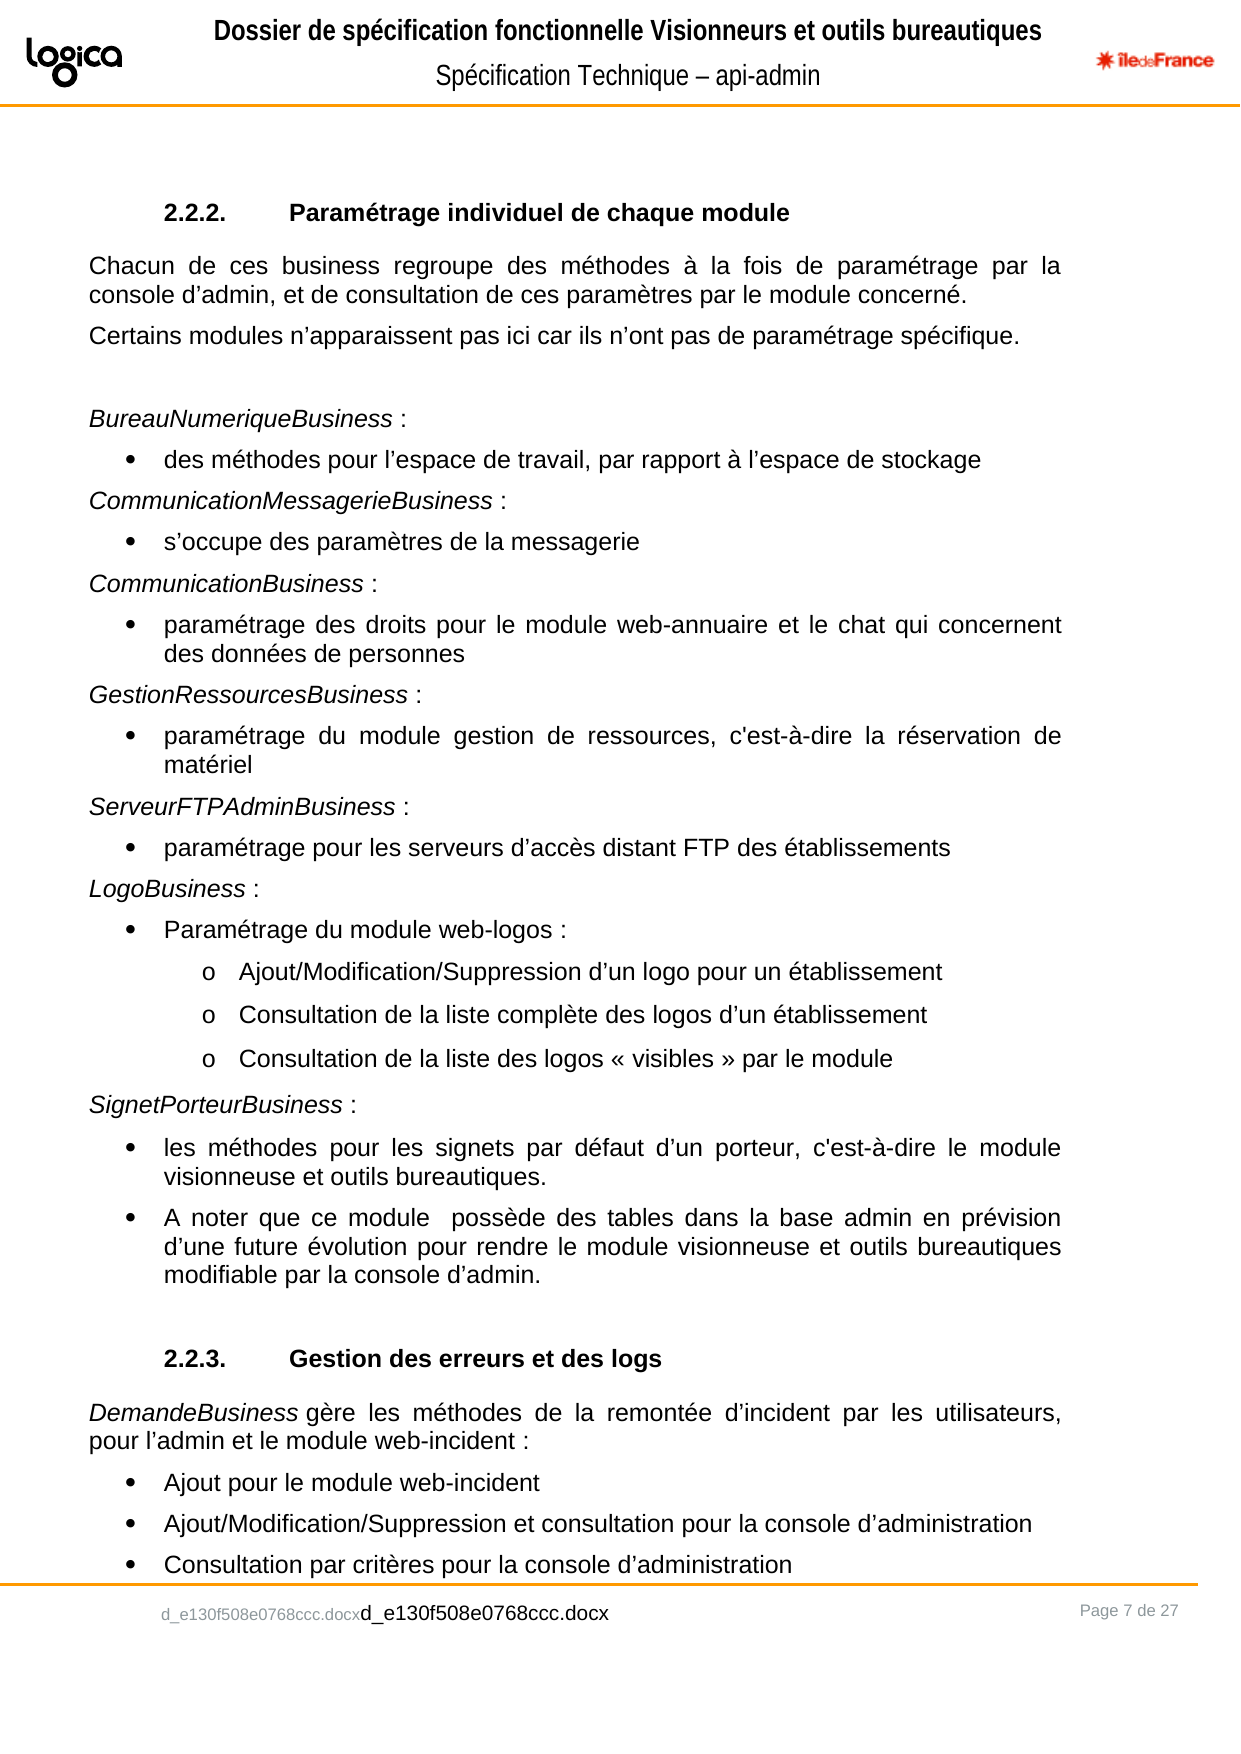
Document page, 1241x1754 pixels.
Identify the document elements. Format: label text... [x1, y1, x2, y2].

list Ajout pour le module web-incident [126, 1468, 1063, 1496]
text BureauNumeriqueBusiness : [89, 403, 1063, 432]
list Consultation de la liste des logos « visibles » par le module [201, 1043, 1063, 1074]
list les méthodes pour les signets par défaut d’un porteur, c'est-à-dire le module visionneuse et outils bureautiques. [126, 1133, 1063, 1190]
text DemandeBusiness gère les méthodes de la remontée d’incident par les utilisateurs, pour l’admin et le module web-incident : [89, 1398, 1063, 1455]
subtitle Gestion des erreurs et des logs [164, 1348, 1063, 1373]
text Chacun de ces business regroupe des méthodes à la fois de paramétrage par la console d’admin, et de consultation de ces paramètres par le module concerné. [89, 251, 1063, 308]
list Ajout/Modification/Suppression d’un logo pour un établissement [201, 957, 1063, 988]
list Consultation par critères pour la console d’administration [126, 1550, 1063, 1579]
list paramétrage pour les serveurs d’accès distant FTP des établissements [126, 833, 1063, 862]
list Consultation de la liste complète des logos d’un établissement [201, 1000, 1063, 1031]
list Ajout/Modification/Suppression et consultation pour la console d’administration [126, 1509, 1063, 1538]
text Certains modules n’apparaissent pas ici car ils n’ont pas de paramétrage spécifique. [89, 321, 1063, 350]
list A noter que ce module possède des tables dans la base admin en prévision d’une future évolution pour rendre le module visionneuse et outils bureautiques modifiable par la console d’admin. [126, 1203, 1063, 1289]
list paramétrage du module gestion de ressources, c'est-à-dire la réservation de matériel [126, 721, 1063, 779]
text ServeurFTPAdminBusiness : [89, 791, 1063, 820]
text GestionRessourcesBusiness : [89, 680, 1063, 709]
list s’occupe des paramètres de la messagerie [126, 527, 1063, 556]
text CommunicationBusiness : [89, 569, 1063, 597]
picture [1087, 40, 1224, 80]
list des méthodes pour l’espace de travail, par rapport à l’espace de stockage [126, 445, 1063, 474]
subtitle Paramétrage individuel de chaque module [164, 201, 1063, 226]
text CommunicationMessagerieBusiness : [89, 486, 1063, 515]
text SignetPorteurBusiness : [89, 1087, 1063, 1120]
list Paramétrage du module web-logos : [126, 915, 1063, 944]
text LogoBusiness : [89, 874, 1063, 903]
list paramétrage des droits pour le module web-annuaire et le chat qui concernent des données de personnes [126, 610, 1063, 668]
